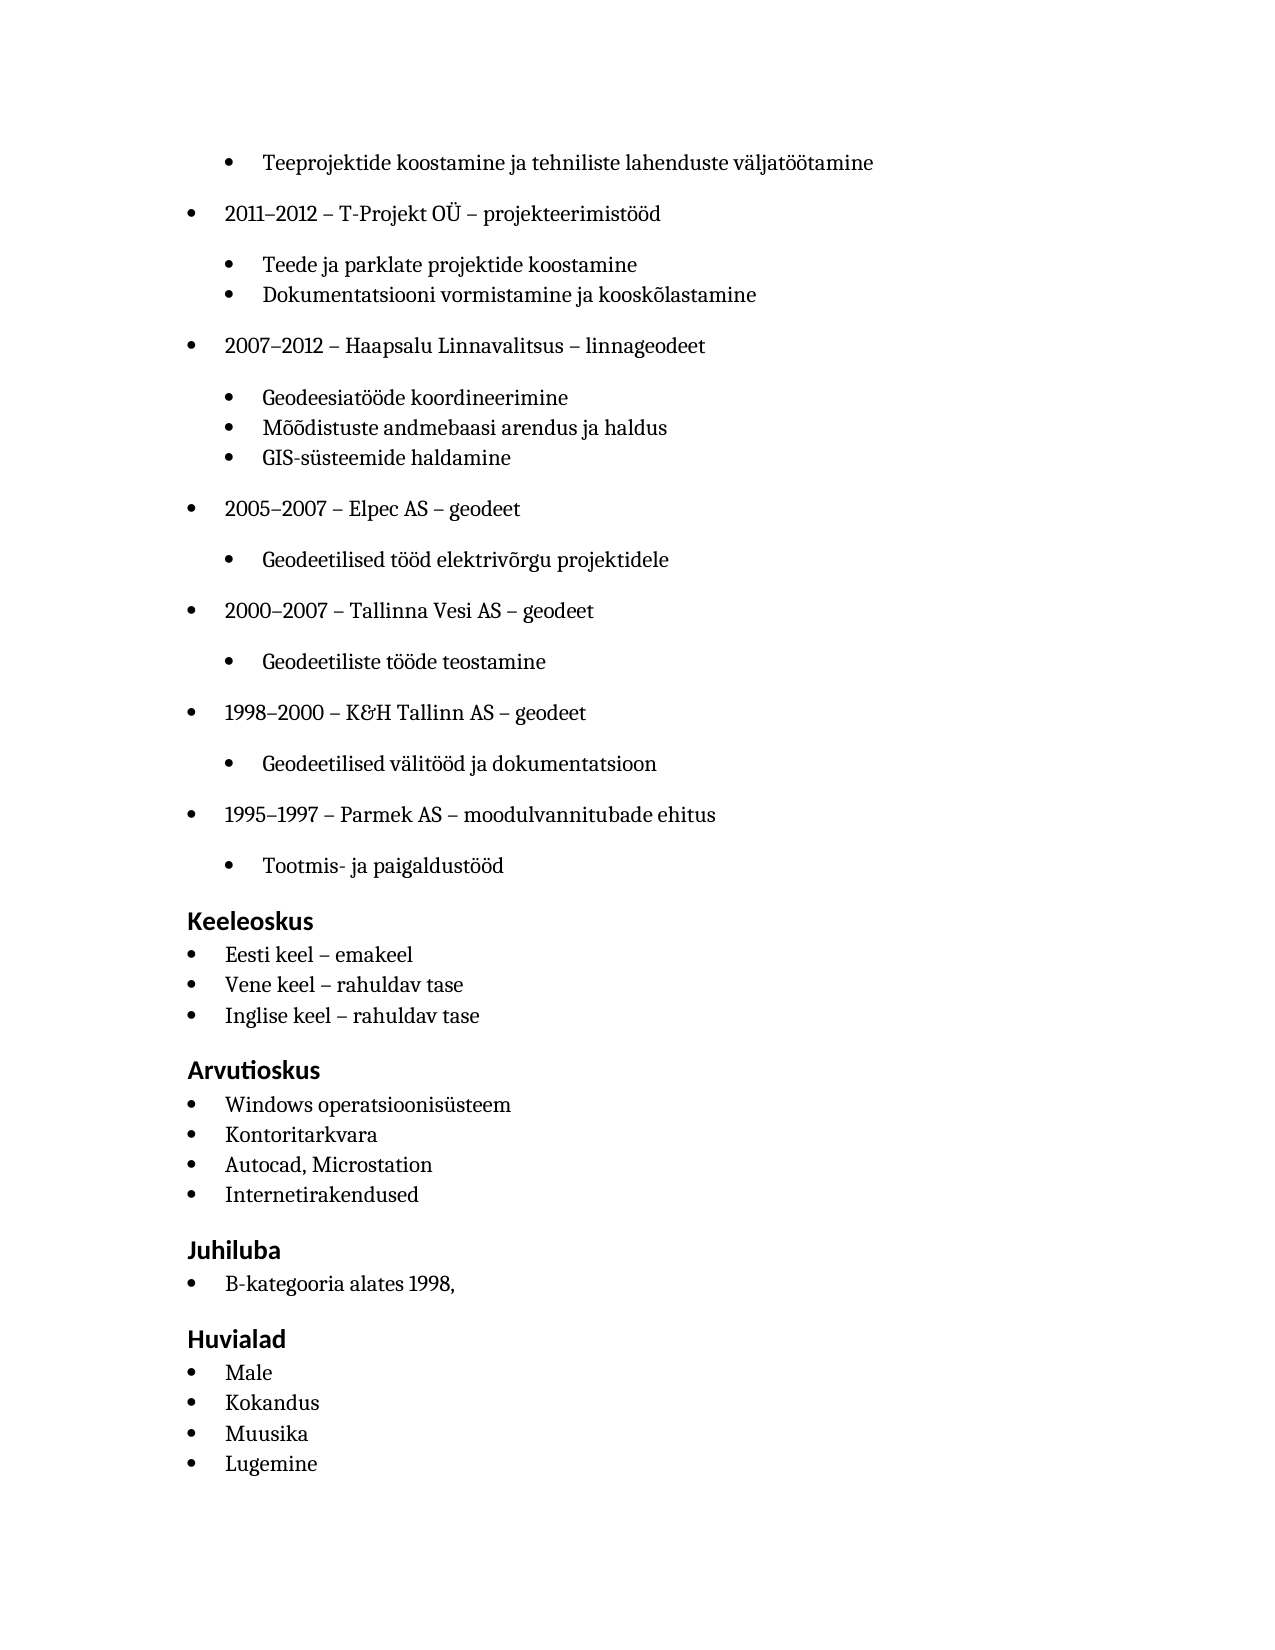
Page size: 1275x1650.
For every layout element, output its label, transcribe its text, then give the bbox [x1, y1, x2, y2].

list Internetirakendused [187, 1182, 1087, 1208]
list GIS-süsteemide haldamine [225, 445, 1087, 471]
list Kokandus [187, 1390, 1087, 1417]
list 2005–2007 – Elpec AS – geodeet [187, 496, 1087, 522]
list Autocad, Microstation [187, 1152, 1087, 1178]
list Teeprojektide koostamine ja tehniliste lahenduste väljatöötamine [225, 150, 1087, 176]
list Male [187, 1360, 1087, 1386]
list Geodeetilised välitööd ja dokumentatsioon [225, 751, 1087, 777]
list Geodeetiliste tööde teostamine [225, 649, 1087, 675]
list Geodeesiatööde koordineerimine [225, 384, 1087, 411]
list Lugemine [187, 1451, 1087, 1477]
list Vene keel – rahuldav tase [187, 972, 1087, 999]
subtitle Keeleoskus [187, 904, 1087, 937]
list 2011–2012 – T-Projekt OÜ – projekteerimistööd [187, 201, 1087, 227]
subtitle Juhiluba [187, 1233, 1087, 1266]
list 2007–2012 – Haapsalu Linnavalitsus – linnageodeet [187, 333, 1087, 360]
list 1995–1997 – Parmek AS – moodulvannitubade ehitus [187, 802, 1087, 828]
list 1998–2000 – K&H Tallinn AS – geodeet [187, 700, 1087, 726]
list Kontoritarkvara [187, 1122, 1087, 1148]
list Dokumentatsiooni vormistamine ja kooskõlastamine [225, 282, 1087, 309]
list Windows operatsioonisüsteem [187, 1091, 1087, 1118]
subtitle Huvialad [187, 1322, 1087, 1355]
list B-kategooria alates 1998, [187, 1271, 1087, 1297]
list Inglise keel – rahuldav tase [187, 1002, 1087, 1029]
list Teede ja parklate projektide koostamine [225, 252, 1087, 278]
subtitle Arvutioskus [187, 1053, 1087, 1087]
list 2000–2007 – Tallinna Vesi AS – geodeet [187, 598, 1087, 624]
list Mõõdistuste andmebaasi arendus ja haldus [225, 414, 1087, 441]
list Eesti keel – emakeel [187, 942, 1087, 968]
list Geodeetilised tööd elektrivõrgu projektidele [225, 547, 1087, 573]
list Muusika [187, 1420, 1087, 1447]
list Tootmis- ja paigaldustööd [225, 853, 1087, 879]
